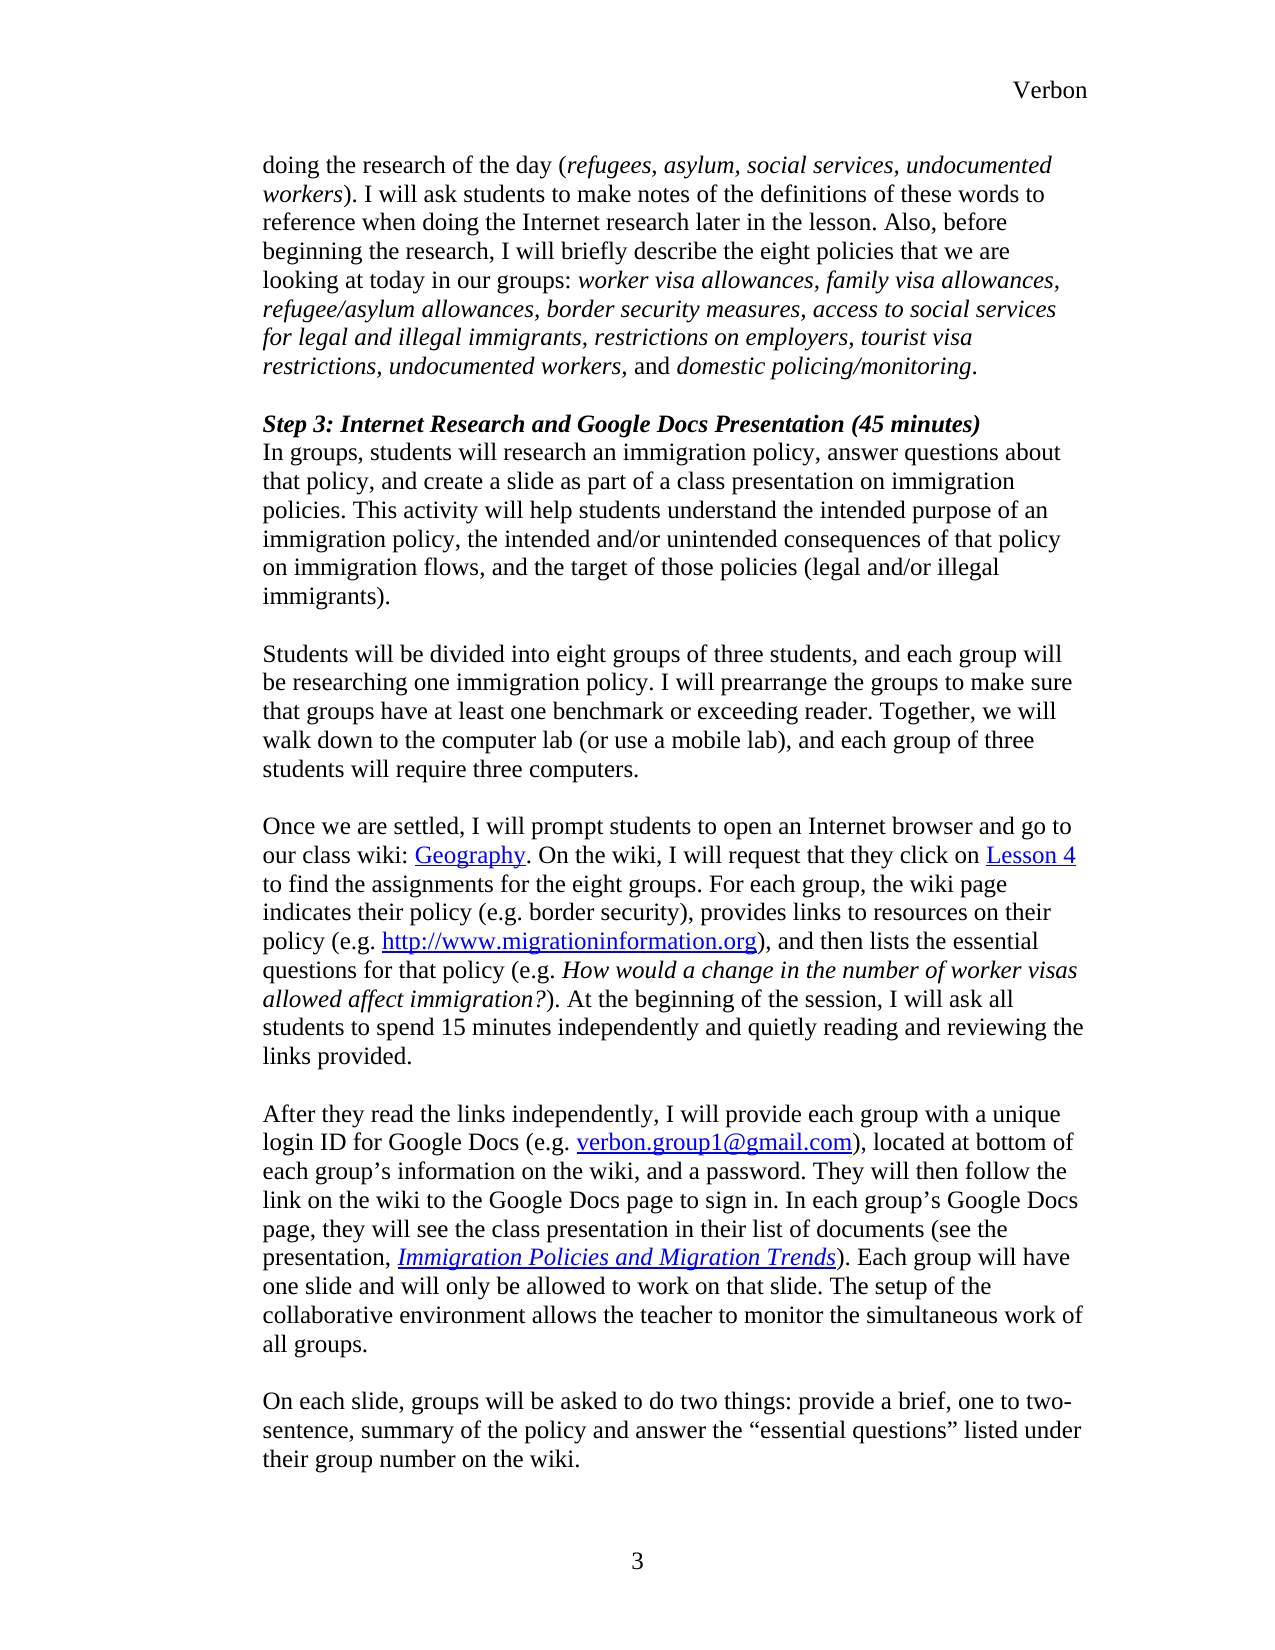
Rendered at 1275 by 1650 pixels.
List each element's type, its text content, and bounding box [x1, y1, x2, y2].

text On each slide, groups will be asked to do two things: provide a brief, one to two-sentence, summary of the policy and answer the “essential questions” listed under their group number on the wiki. [262, 1386, 1087, 1472]
text Step 3: Internet Research and Google Docs Presentation (45 minutes) [262, 409, 1087, 437]
text In groups, students will research an immigration policy, answer questions about that policy, and create a slide as part of a class presentation on immigration policies. This activity will help students understand the intended purpose of an immigration policy, the intended and/or unintended consequences of that policy on immigration flows, and the target of those policies (legal and/or illegal immigrants). [262, 437, 1087, 610]
text Students will be divided into eight groups of three students, and each group will be researching one immigration policy. I will prearrange the groups to make sure that groups have at least one benchmark or exceeding reader. Together, we will walk down to the computer lab (or use a mobile lab), and each group of three students will require three computers. [262, 639, 1087, 782]
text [262, 150, 1087, 380]
text After they read the links independently, I will provide each group with a unique login ID for Google Docs (e.g. verbon.group1@gmail.com), located at bottom of each group’s information on the wiki, and a password. They will then follow the link on the wiki to the Google Docs page to sign in. In each group’s Google Docs page, they will see the class presentation in their list of documents (see the presentation, Immigration Policies and Migration Trends). Each group will have one slide and will only be allowed to work on that slide. The setup of the collaborative environment allows the teacher to monitor the simultaneous work of all groups. [262, 1099, 1087, 1357]
text Once we are settled, I will prompt students to open an Internet browser and go to our class wiki: Geography. On the wiki, I will request that they click on Lesson 4 to find the assignments for the eight groups. For each group, the wiki page indicates their policy (e.g. border security), provides links to resources on their policy (e.g. http://www.migrationinformation.org), and then lists the essential questions for that policy (e.g. How would a change in the number of worker visas allowed affect immigration?). At the beginning of the session, I will ask all students to spend 15 minutes independently and quietly reading and reviewing the links provided. [262, 811, 1087, 1070]
